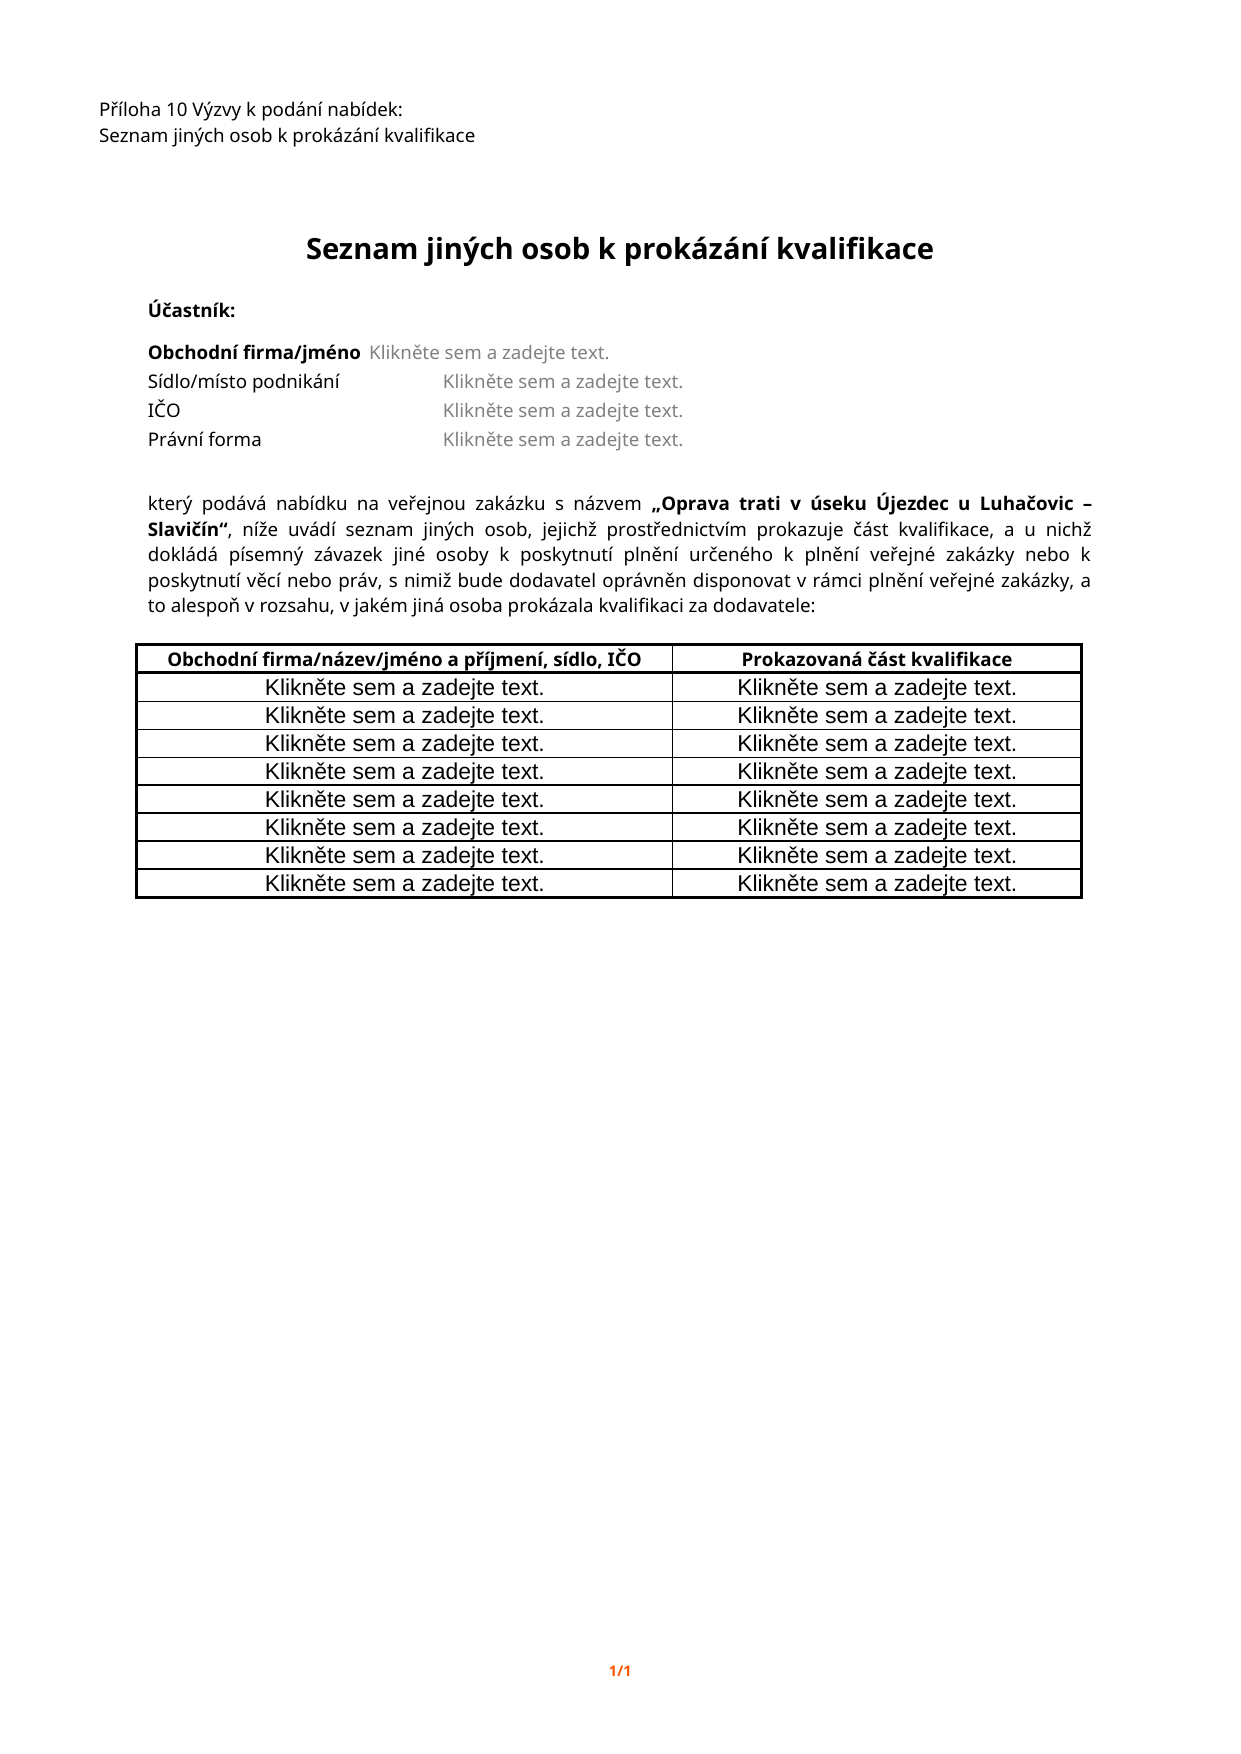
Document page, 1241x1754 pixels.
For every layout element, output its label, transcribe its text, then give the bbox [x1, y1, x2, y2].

text Obchodní firma/jméno [148, 336, 1093, 365]
text Účastník: [148, 293, 1093, 324]
text IČO [148, 394, 1093, 423]
table_header Prokazovaná část kvalifikace [673, 646, 1080, 671]
text Právní forma [148, 423, 1093, 452]
title Seznam jiných osob k prokázání kvalifikace [148, 228, 1093, 268]
table_header Obchodní firma/název/jméno a příjmení, sídlo, IČO [138, 646, 672, 671]
text který podává nabídku na veřejnou zakázku s názvem „Oprava trati v úseku Újezdec u Luhačovic – Slavičín“, níže uvádí seznam jiných osob, jejichž prostřednictvím prokazuje část kvalifikace, a u nichž dokládá písemný závazek jiné osoby k poskytnutí plnění určeného k plnění veřejné zakázky nebo k poskytnutí věcí nebo práv, s nimiž bude dodavatel oprávněn disponovat v rámci plnění veřejné zakázky, a to alespoň v rozsahu, v jakém jiná osoba prokázala kvalifikaci za dodavatele: [148, 490, 1093, 618]
text Sídlo/místo podnikání [148, 365, 1093, 394]
